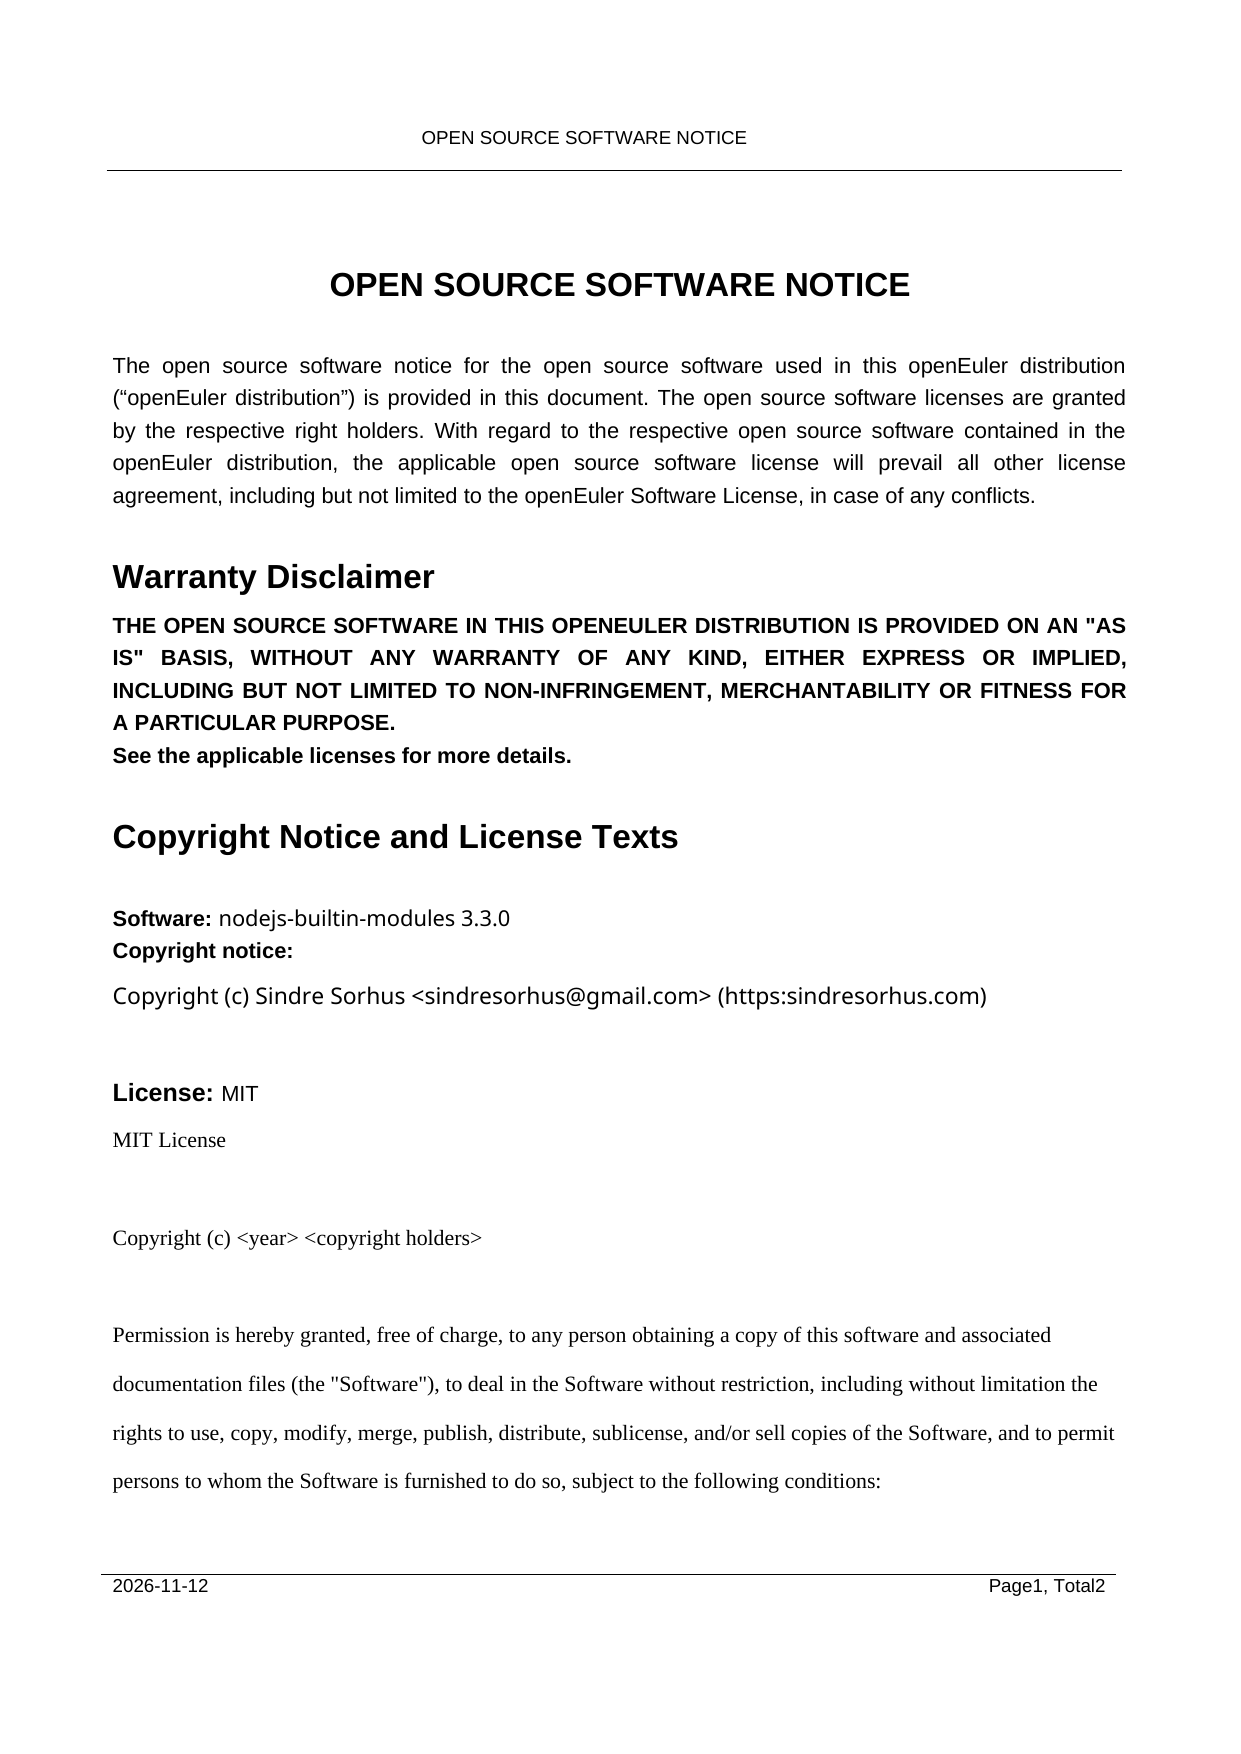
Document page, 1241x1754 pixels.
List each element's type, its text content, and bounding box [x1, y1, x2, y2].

text Copyright Notice and License Texts [112, 804, 1128, 869]
text Software: nodejs-builtin-modules 3.3.0 [112, 901, 1128, 934]
text Copyright (c) Sindre Sorhus <sindresorhus@gmail.com> (https:sindresorhus.com) [112, 979, 1128, 1060]
text THE OPEN SOURCE SOFTWARE IN THIS OPENEULER DISTRIBUTION IS PROVIDED ON AN "AS IS" BASIS, WITHOUT ANY WARRANTY OF ANY KIND, EITHER EXPRESS OR IMPLIED, INCLUDING BUT NOT LIMITED TO NON-INFRINGEMENT, MERCHANTABILITY OR FITNESS FOR A PARTICULAR PURPOSE. See the applicable licenses for more details. [112, 609, 1128, 771]
text OPEN SOURCE SOFTWARE NOTICE [112, 251, 1128, 316]
text The open source software notice for the open source software used in this openEuler distribution (“openEuler distribution”) is provided in this document. The open source software licenses are granted by the respective right holders. With regard to the respective open source software contained in the openEuler distribution, the applicable open source software license will prevail all other license agreement, including but not limited to the openEuler Software License, in case of any conflicts. [112, 349, 1128, 511]
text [112, 1123, 1128, 1497]
text License: MIT [112, 1077, 1128, 1109]
text Warranty Disclaimer [112, 544, 1128, 609]
text Copyright notice: [112, 934, 1128, 966]
